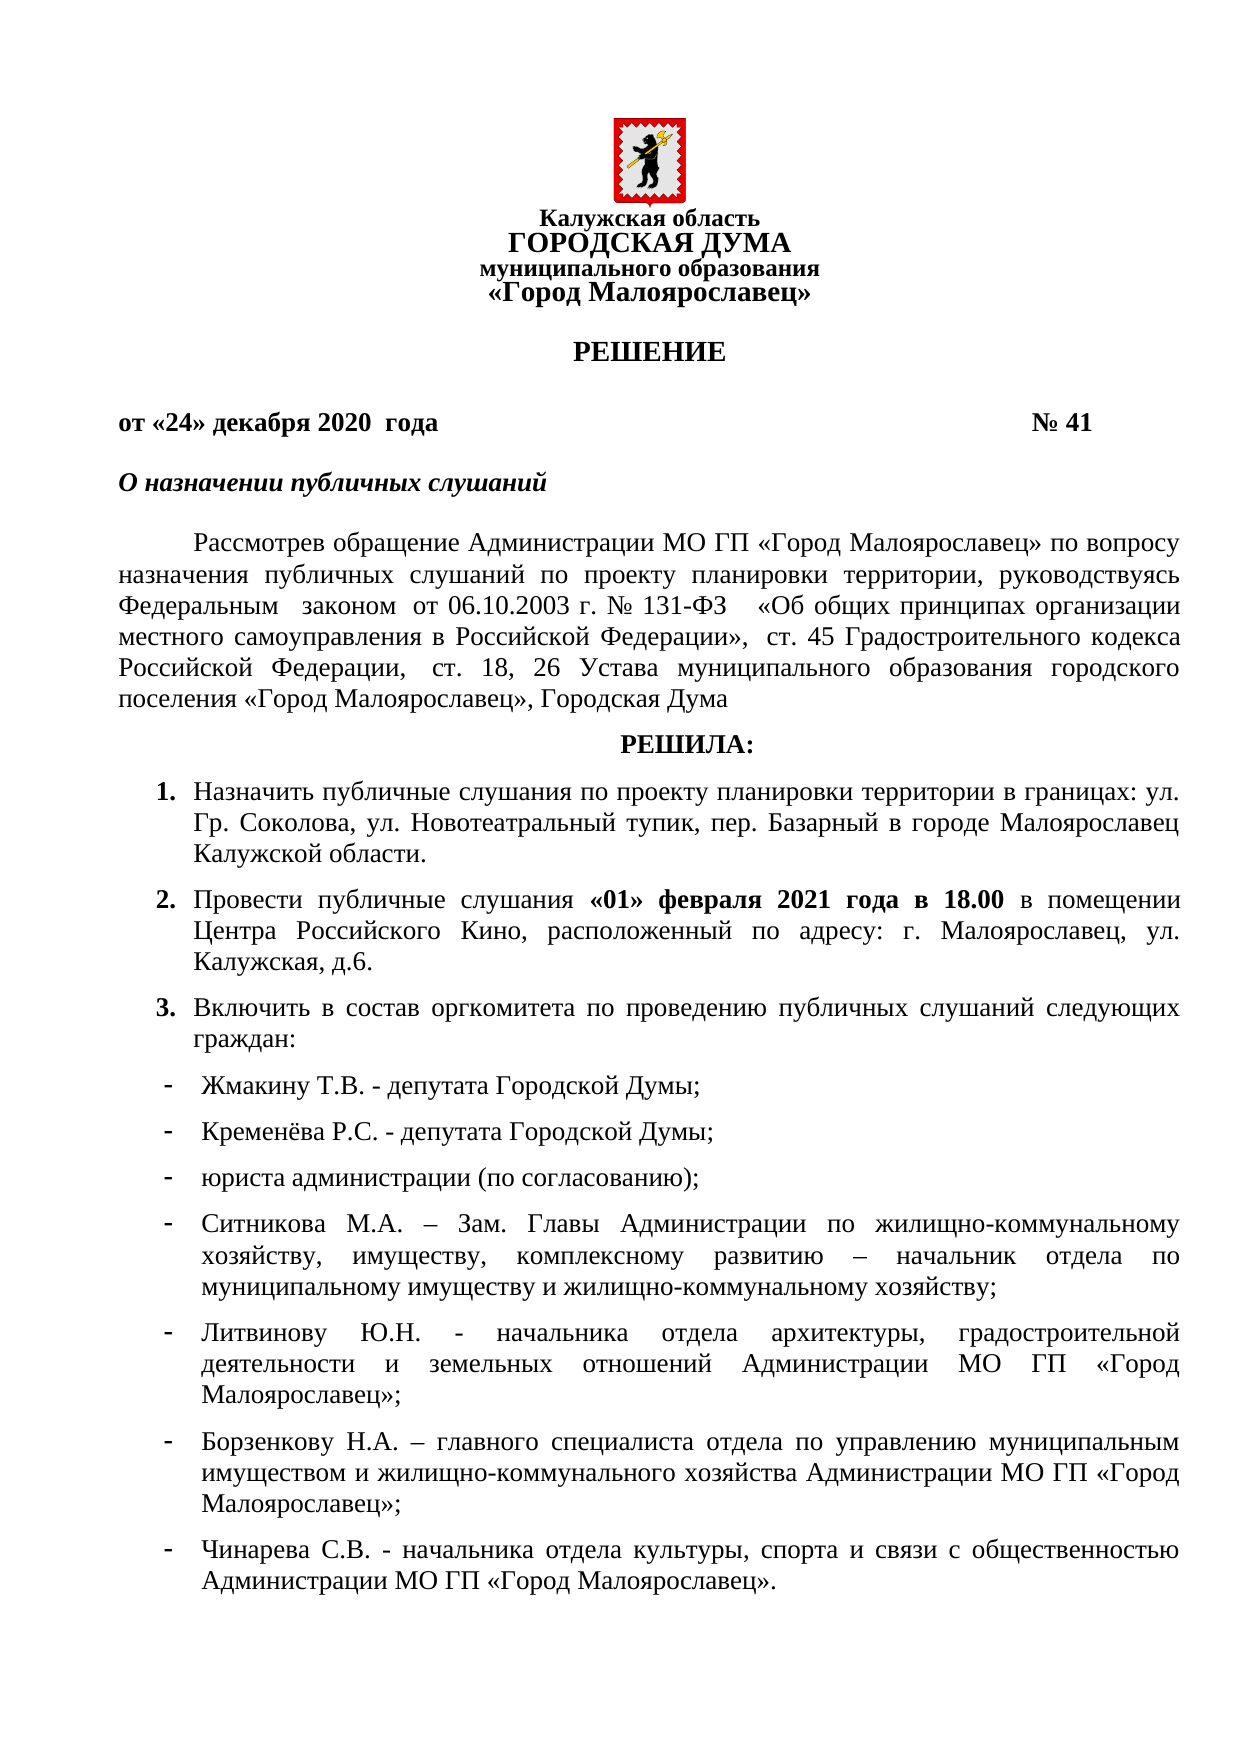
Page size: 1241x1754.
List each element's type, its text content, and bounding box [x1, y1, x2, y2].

list Жмакину Т.В. - депутата Городской Думы; [163, 1069, 1181, 1100]
list Чинарева С.В. - начальника отдела культуры, спорта и связи с общественностью Администрации МО ГП «Город Малоярославец». [163, 1533, 1181, 1596]
text О назначении публичных слушаний [118, 466, 1181, 497]
subtitle ГОРОДСКАЯ ДУМА [118, 231, 1181, 258]
list Назначить публичные слушания по проекту планировки территории в границах: ул. Гр. Соколова, ул. Новотеатральный тупик, пер. Базарный в городе Малоярославец Калужской области. [156, 774, 1181, 868]
text от «24» декабря 2020 года № 41 [118, 406, 1181, 437]
list Литвинову Ю.Н. - начальника отдела архитектуры, градостроительной деятельности и земельных отношений Администрации МО ГП «Город Малоярославец»; [163, 1316, 1181, 1409]
list Включить в состав оргкомитета по проведению публичных слушаний следующих граждан: [156, 991, 1181, 1054]
text муниципального образования [118, 258, 1181, 281]
list юриста администрации (по согласованию); [163, 1161, 1181, 1192]
list Ситникова М.А. – Зам. Главы Администрации по жилищно-коммунальному хозяйству, имуществу, комплексному развитию – начальник отдела по муниципальному имуществу и жилищно-коммунальному хозяйству; [163, 1207, 1181, 1301]
list Кременёва Р.С. - депутата Городской Думы; [163, 1115, 1181, 1146]
list Борзенкову Н.А. – главного специалиста отдела по управлению муниципальным имуществом и жилищно-коммунального хозяйства Администрации МО ГП «Город Малоярославец»; [163, 1424, 1181, 1518]
list Провести публичные слушания «01» февраля 2021 года в 18.00 в помещении Центра Российского Кино, расположенный по адресу: г. Малоярославец, ул. Калужская, д.6. [156, 883, 1181, 976]
text РЕШЕНИЕ [118, 334, 1181, 368]
text РЕШИЛА: [118, 728, 1181, 759]
text Рассмотрев обращение Администрации МО ГП «Город Малоярославец» по вопросу назначения публичных слушаний по проекту планировки территории, руководствуясь Федеральным законом от 06.10.2003 г. № 131-ФЗ «Об общих принципах организации местного самоуправления в Российской Федерации», ст. 45 Градостроительного кодекса Российской Федерации, ст. 18, 26 Устава муниципального образования городского поселения «Город Малоярославец», Городская Дума [118, 527, 1181, 713]
subtitle Калужская область [118, 208, 1181, 231]
text «Город Малоярославец» [118, 281, 1181, 307]
